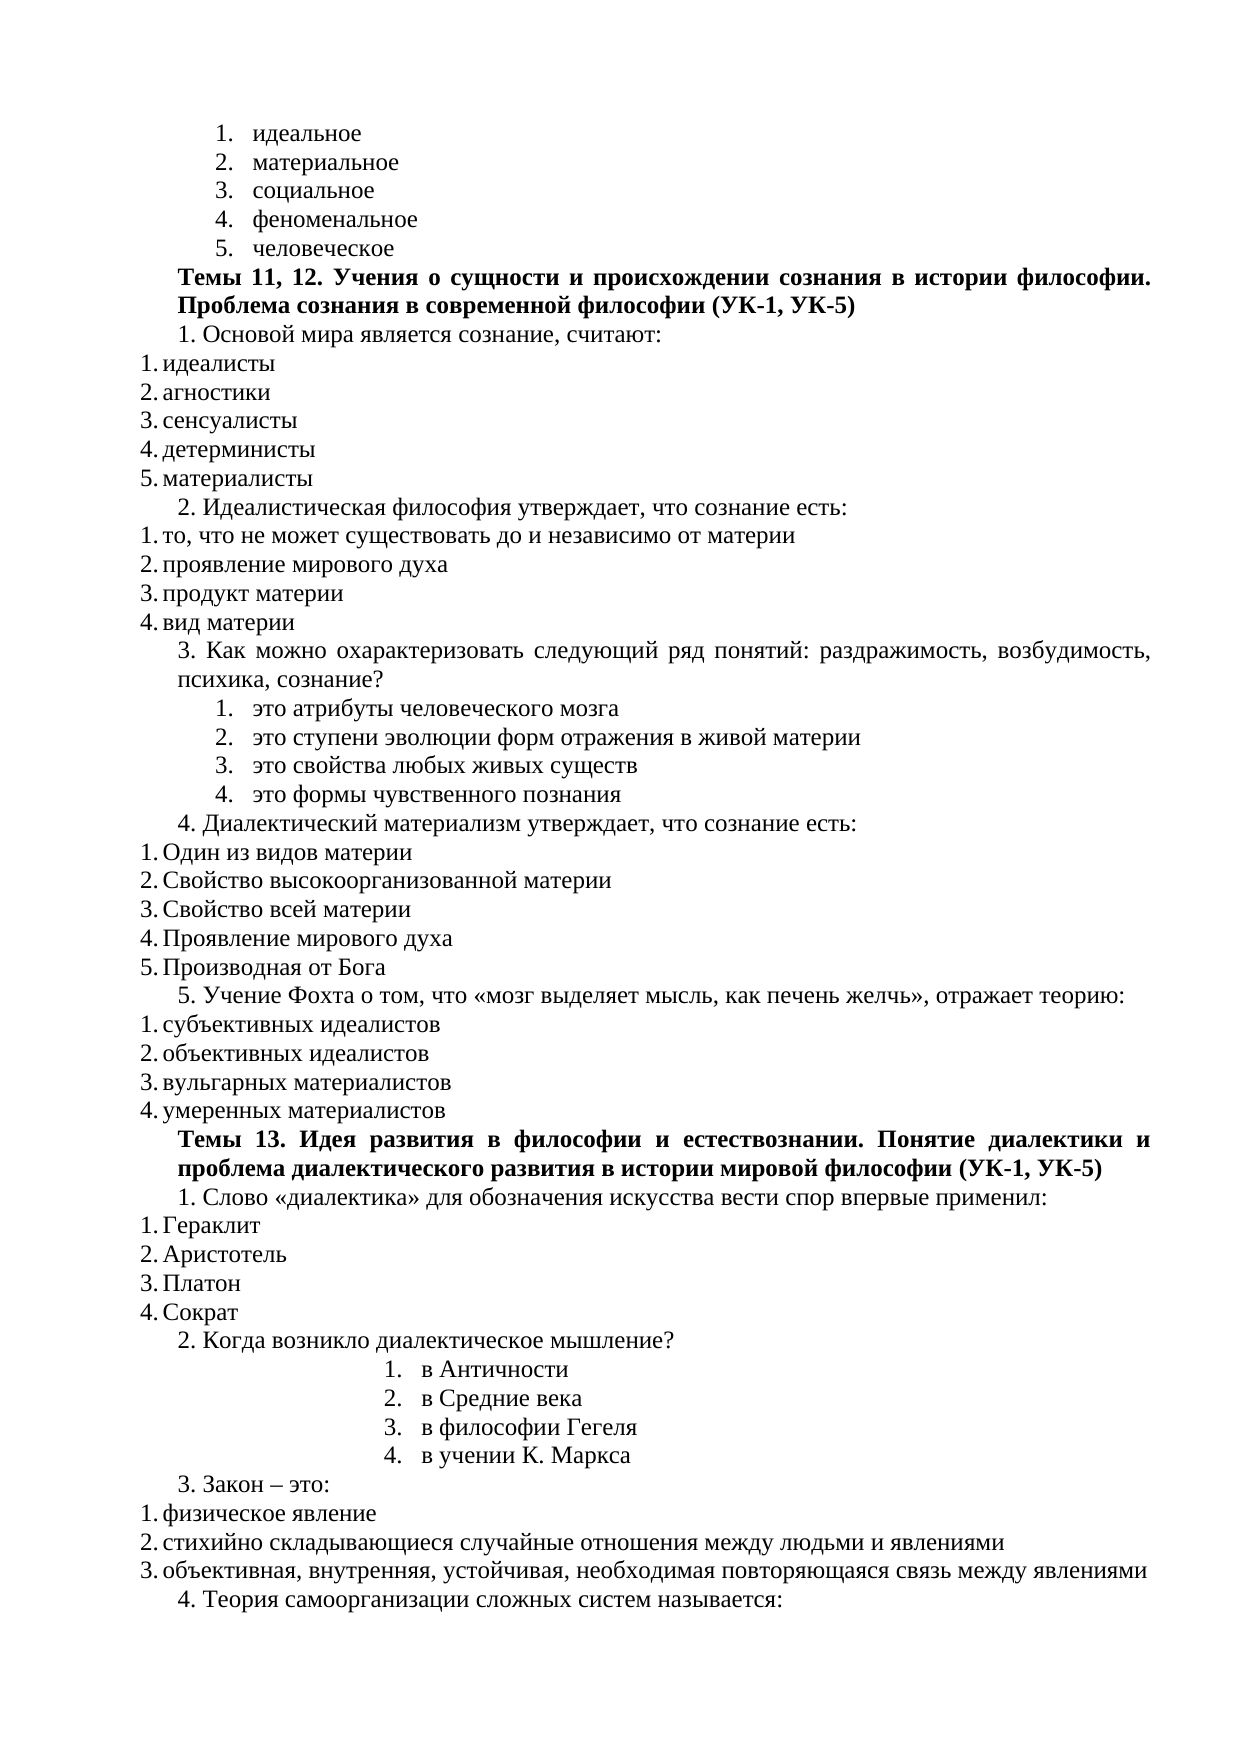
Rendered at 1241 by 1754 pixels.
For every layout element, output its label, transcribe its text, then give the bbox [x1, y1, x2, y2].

list то, что не может существовать до и независимо от материи [140, 521, 1152, 549]
text 2. Идеалистическая философия утверждает, что сознание есть: [177, 492, 1152, 521]
list Свойство высокоорганизованной материи [140, 866, 1152, 894]
list продукт материи [140, 578, 1152, 607]
text 3. Закон – это: [177, 1469, 1152, 1498]
list агностики [140, 377, 1152, 406]
list вульгарных материалистов [140, 1067, 1152, 1096]
list Производная от Бога [140, 952, 1152, 981]
list в Средние века [383, 1383, 1152, 1412]
list Один из видов материи [140, 837, 1152, 866]
list это формы чувственного познания [215, 779, 1152, 808]
list феноменальное [215, 204, 1152, 233]
list это свойства любых живых существ [215, 751, 1152, 779]
list Проявление мирового духа [140, 923, 1152, 952]
list объективных идеалистов [140, 1038, 1152, 1067]
list материалисты [140, 463, 1152, 492]
text 4. Теория самоорганизации сложных систем называется: [177, 1584, 1152, 1613]
list идеальное [215, 118, 1152, 147]
text 3. Как можно охарактеризовать следующий ряд понятий: раздражимость, возбудимость, психика, сознание? [177, 636, 1152, 693]
text 1. Слово «диалектика» для обозначения искусства вести спор впервые применил: [177, 1182, 1152, 1211]
list Платон [140, 1268, 1152, 1297]
list человеческое [215, 233, 1152, 262]
list это атрибуты человеческого мозга [215, 693, 1152, 722]
list проявление мирового духа [140, 549, 1152, 578]
list идеалисты [140, 348, 1152, 377]
list вид материи [140, 607, 1152, 636]
list Свойство всей материи [140, 894, 1152, 923]
list субъективных идеалистов [140, 1009, 1152, 1038]
list сенсуалисты [140, 406, 1152, 434]
list физическое явление [140, 1498, 1152, 1527]
list в учении К. Маркса [383, 1441, 1152, 1469]
list Аристотель [140, 1239, 1152, 1268]
list объективная, внутренняя, устойчивая, необходимая повторяющаяся связь между явлениями [140, 1556, 1152, 1584]
text 5. Учение Фохта о том, что «мозг выделяет мысль, как печень желчь», отражает теорию: [177, 981, 1152, 1009]
list социальное [215, 176, 1152, 204]
text Темы 11, 12. Учения о сущности и происхождении сознания в истории философии. Проблема сознания в современной философии (УК-1, УК-5) [177, 262, 1152, 319]
text Темы 13. Идея развития в философии и естествознании. Понятие диалектики и проблема диалектического развития в истории мировой философии (УК-1, УК-5) [177, 1124, 1152, 1182]
list стихийно складывающиеся случайные отношения между людьми и явлениями [140, 1527, 1152, 1556]
list материальное [215, 147, 1152, 176]
list детерминисты [140, 434, 1152, 463]
list Сократ [140, 1297, 1152, 1326]
list это ступени эволюции форм отражения в живой материи [215, 722, 1152, 751]
list Гераклит [140, 1211, 1152, 1239]
text 4. Диалектический материализм утверждает, что сознание есть: [177, 808, 1152, 837]
list умеренных материалистов [140, 1096, 1152, 1124]
text 2. Когда возникло диалектическое мышление? [177, 1326, 1152, 1354]
list в Античности [383, 1354, 1152, 1383]
text 1. основой мира является сознание, считают: [177, 319, 1152, 348]
list в философии Гегеля [383, 1412, 1152, 1441]
